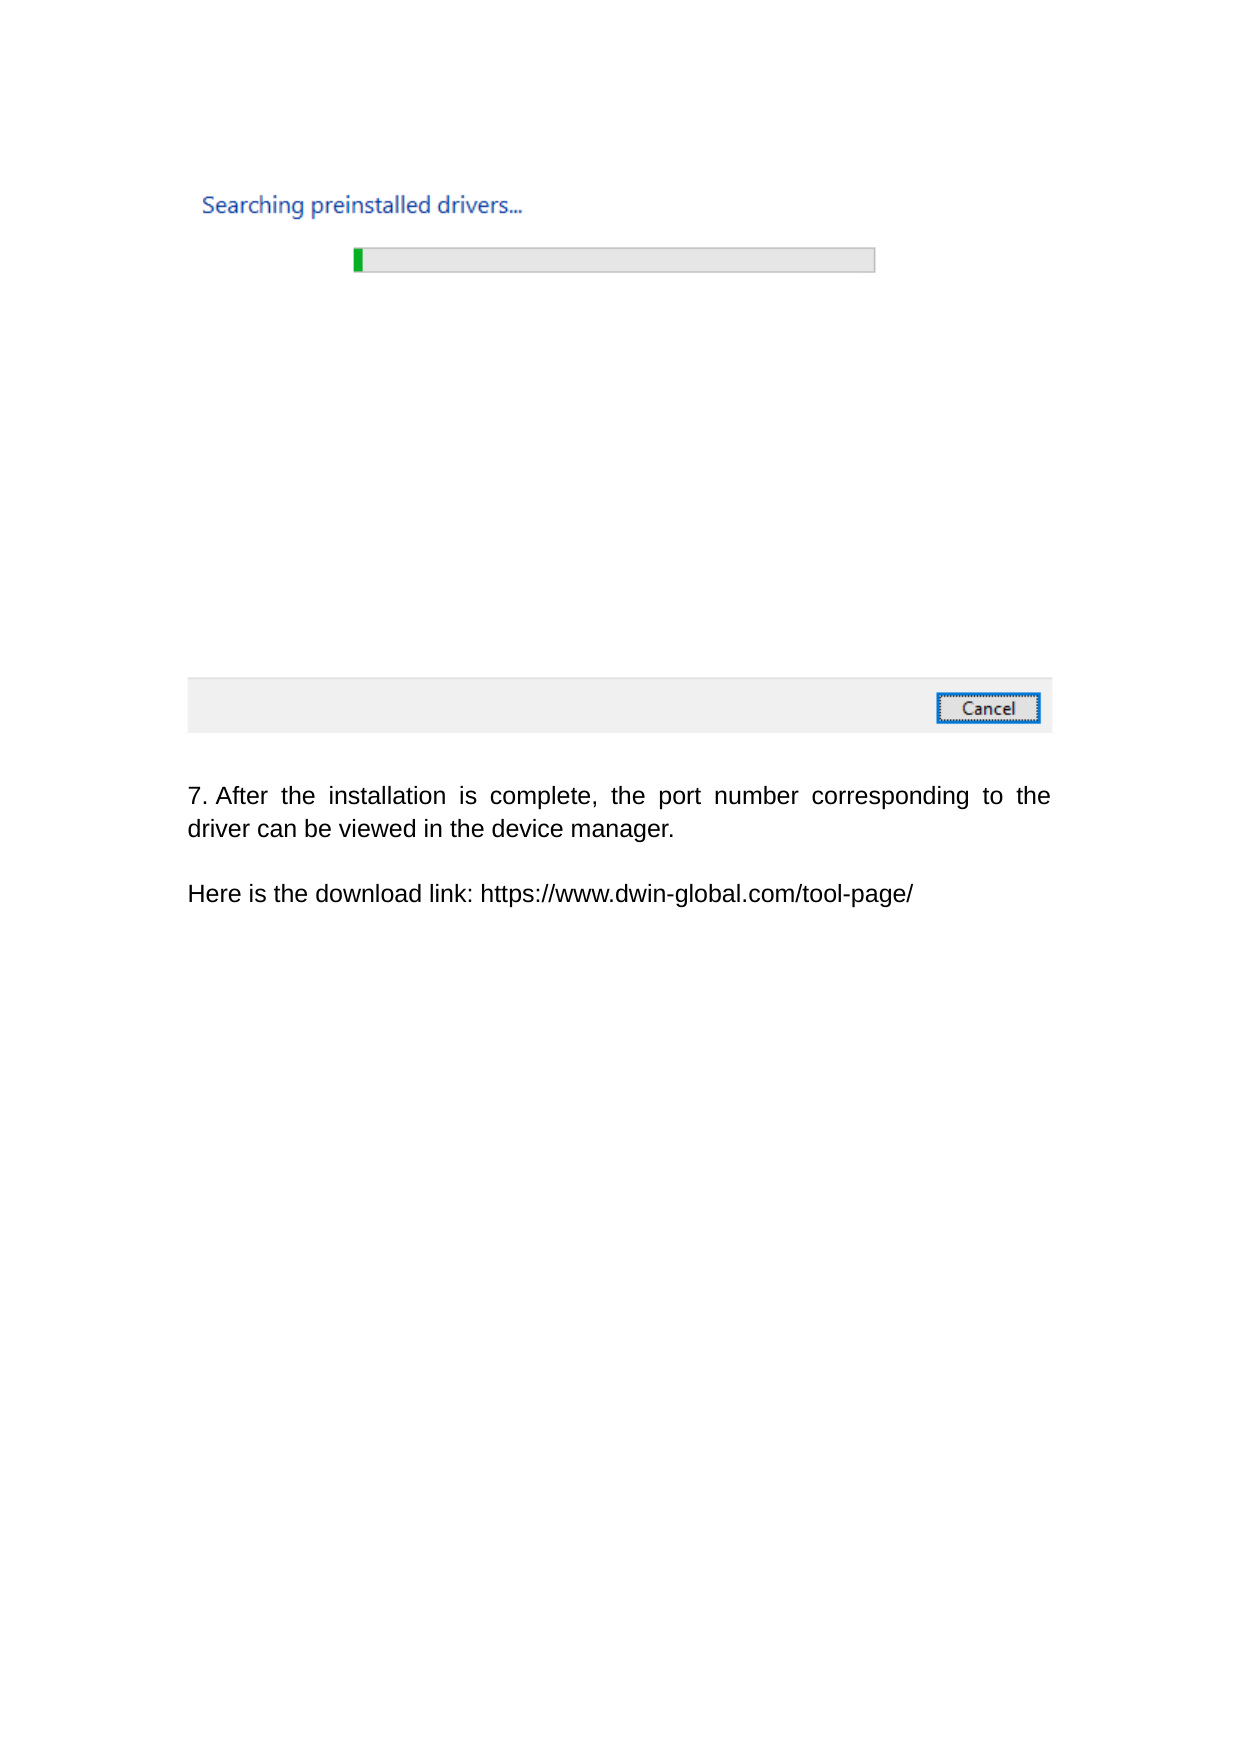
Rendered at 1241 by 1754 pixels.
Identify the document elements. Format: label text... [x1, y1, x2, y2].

list Here is the download link: https://www.dwin-global.com/tool-page/ [187, 877, 1053, 909]
list After the installation is complete, the port number corresponding to the driver can be viewed in the device manager. [187, 779, 1053, 844]
picture [187, 162, 1053, 733]
